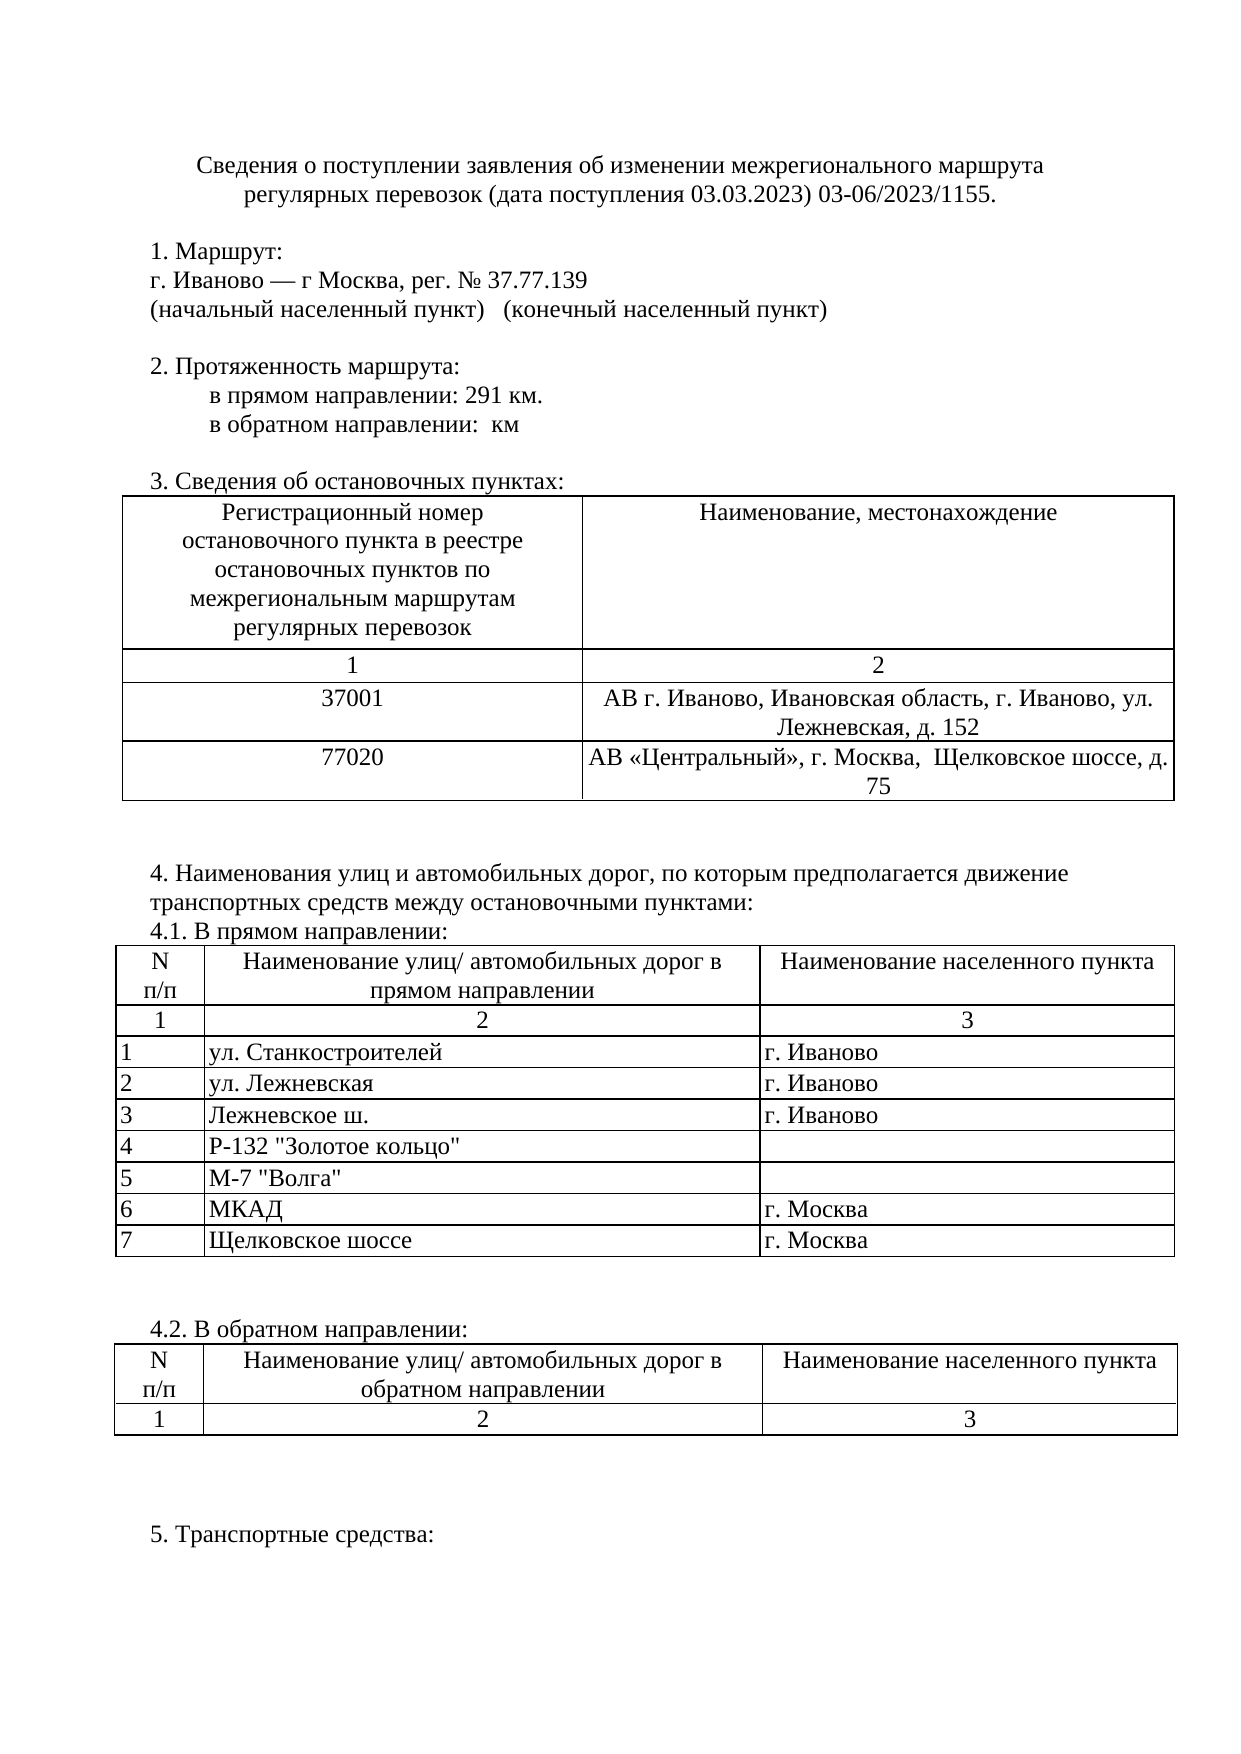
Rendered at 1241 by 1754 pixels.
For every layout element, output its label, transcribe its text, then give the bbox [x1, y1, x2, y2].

table_header N п/п [117, 946, 204, 1004]
table_cell г. Москва [761, 1194, 1174, 1224]
table_header Наименование населенного пункта [763, 1345, 1177, 1402]
table_header Наименование, местонахождение [583, 497, 1173, 648]
table_cell 1 [123, 650, 582, 681]
table_cell 3 [761, 1006, 1174, 1035]
table_cell ул. Станкостроителей [205, 1037, 759, 1067]
table_header Регистрационный номер остановочного пункта в реестре остановочных пунктов по межрегиональным маршрутам регулярных перевозок [123, 497, 582, 648]
table_cell [761, 1163, 1174, 1193]
table_header Наименование населенного пункта [761, 946, 1174, 1004]
table_cell 7 [117, 1226, 204, 1256]
table_cell 4 [117, 1131, 204, 1161]
table_cell г. Иваново [761, 1068, 1174, 1098]
table_cell 2 [204, 1404, 762, 1434]
table_cell г. Иваново [761, 1100, 1174, 1130]
table_cell 2 [117, 1068, 204, 1098]
table_cell 77020 [123, 742, 582, 799]
table_header N п/п [115, 1345, 203, 1402]
table_cell Лежневское ш. [205, 1100, 759, 1130]
table_cell Щелковское шоссе [205, 1226, 759, 1256]
table_cell [761, 1131, 1174, 1161]
table_cell 2 [205, 1006, 759, 1035]
text 1. Маршрут: [150, 236, 1090, 265]
text 5. Транспортные средства: [150, 1519, 1090, 1548]
text в обратном направлении: км [150, 409, 1090, 437]
text в прямом направлении: 291 км. [150, 380, 1090, 409]
table_cell Р-132 "Золотое кольцо" [205, 1131, 759, 1161]
table_cell 2 [583, 650, 1173, 681]
table_cell 3 [763, 1403, 1177, 1434]
text 3. Сведения об остановочных пунктах: [150, 466, 1090, 495]
text г. Иваново — г Москва, рег. № 37.77.139 [150, 265, 1090, 294]
table_cell 6 [117, 1194, 204, 1224]
text 4.1. В прямом направлении: [150, 916, 1090, 945]
table_header Наименование улиц/ автомобильных дорог в прямом направлении [205, 946, 759, 1004]
table_cell 1 [117, 1037, 204, 1067]
table_cell ул. Лежневская [205, 1068, 759, 1098]
table_cell МКАД [205, 1194, 759, 1224]
text 4. Наименования улиц и автомобильных дорог, по которым предполагается движение транспортных средств между остановочными пунктами: [150, 858, 1090, 916]
table_cell г. Иваново [761, 1037, 1174, 1067]
table_header Наименование улиц/ автомобильных дорог в обратном направлении [204, 1345, 762, 1402]
table_cell г. Москва [761, 1226, 1174, 1256]
table_cell 37001 [123, 683, 582, 740]
table_cell 3 [117, 1100, 204, 1130]
text Сведения о поступлении заявления об изменении межрегионального маршрута регулярных перевозок (дата поступления 03.03.2023) 03-06/2023/1155. [150, 150, 1090, 207]
table_cell АВ «Центральный», г. Москва, Щелковское шоссе, д. 75 [583, 742, 1173, 799]
text 4.2. В обратном направлении: [150, 1314, 1090, 1343]
text 2. Протяженность маршрута: [150, 351, 1090, 380]
table_cell 1 [117, 1006, 204, 1035]
table_cell АВ г. Иваново, Ивановская область, г. Иваново, ул. Лежневская, д. 152 [583, 683, 1173, 740]
table_cell М-7 "Волга" [205, 1163, 759, 1193]
text (начальный населенный пункт) (конечный населенный пункт) [150, 294, 1090, 322]
table_cell 5 [117, 1163, 204, 1193]
table_cell 1 [115, 1404, 203, 1434]
